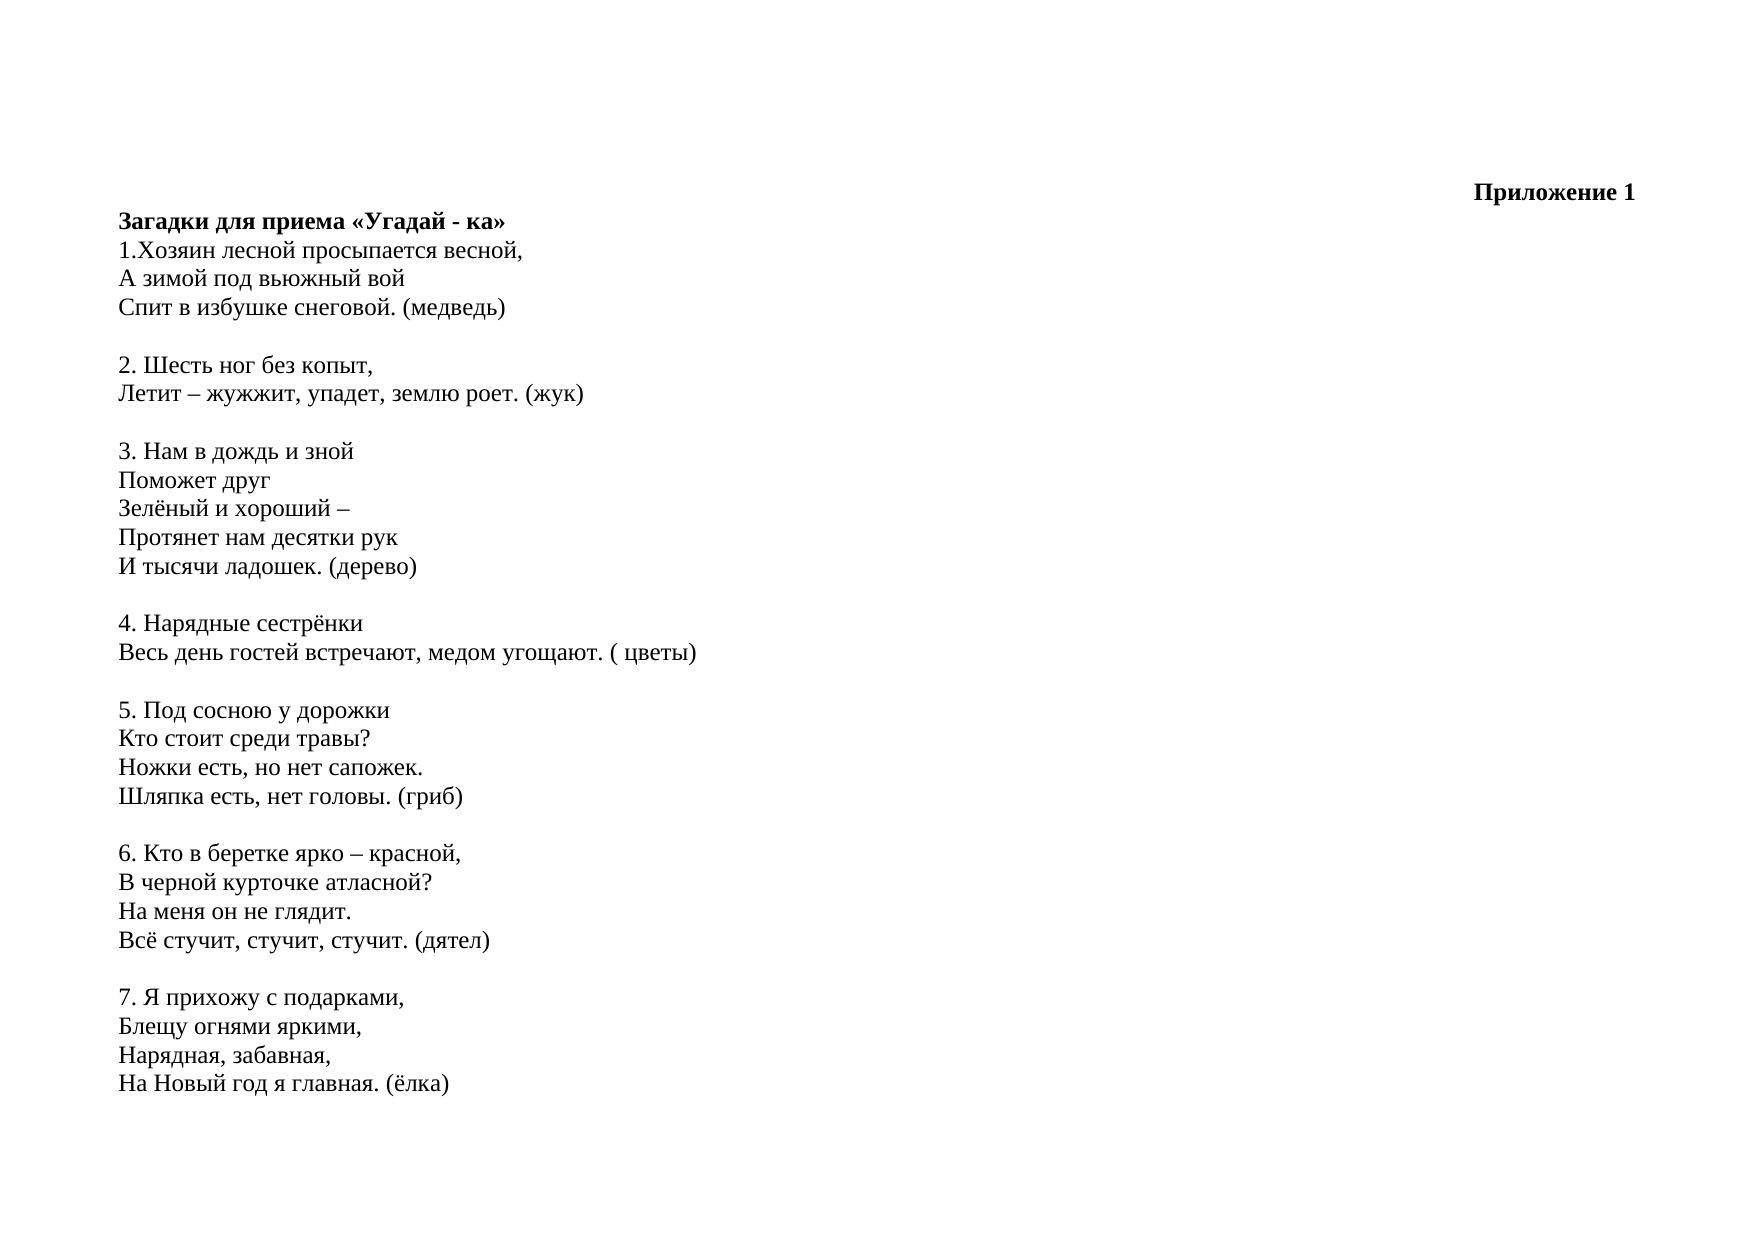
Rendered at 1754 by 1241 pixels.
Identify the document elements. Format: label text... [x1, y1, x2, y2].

text 6. Кто в беретке ярко – красной, В черной курточке атласной? На меня он не глядит. Всё стучит, стучит, стучит. (дятел) [118, 810, 1636, 953]
text 1.Хозяин лесной просыпается весной, А зимой под вьюжный вой Спит в избушке снеговой. (медведь) 2. Шесть ног без копыт, Летит – жужжит, упадет, землю роет. (жук) [118, 235, 1636, 407]
text Загадки для приема «Угадай - ка» [118, 206, 1636, 235]
text Приложение 1 [118, 177, 1636, 206]
text 7. Я прихожу с подарками, Блещу огнями яркими, Нарядная, забавная, На Новый год я главная. (ёлка) [118, 953, 1636, 1097]
text 5. Под сосною у дорожки Кто стоит среди травы? Ножки есть, но нет сапожек. Шляпка есть, нет головы. (гриб) [118, 666, 1636, 810]
text 4. Нарядные сестрёнки Весь день гостей встречают, медом угощают. ( цветы) [118, 580, 1636, 666]
text 3. Нам в дождь и зной Поможет друг Зелёный и хороший – Протянет нам десятки рук И тысячи ладошек. (дерево) [118, 407, 1636, 580]
